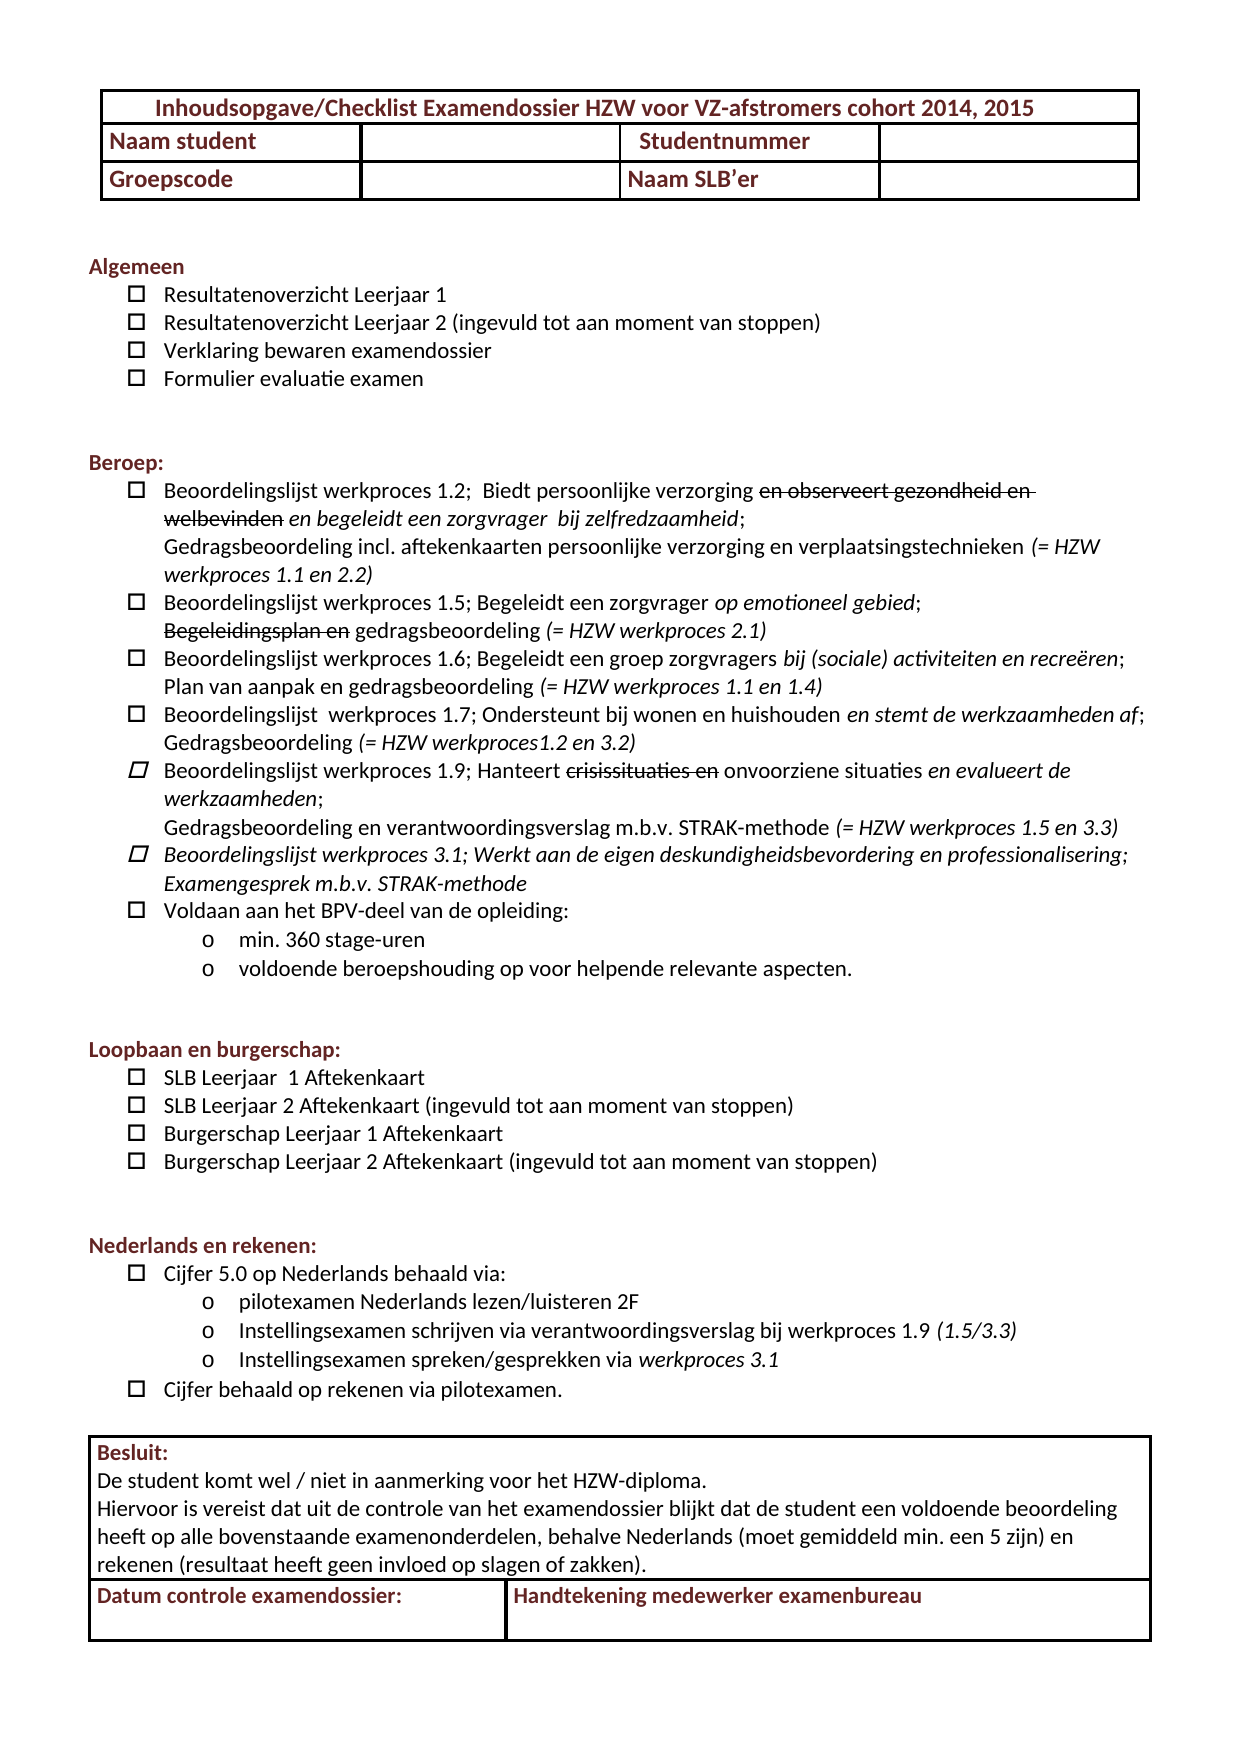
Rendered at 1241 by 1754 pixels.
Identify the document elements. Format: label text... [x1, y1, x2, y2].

table_cell Handtekening medewerker examenbureau [508, 1581, 1149, 1639]
list Burgerschap Leerjaar 1 Aftekenkaart [126, 1119, 1152, 1147]
list Beoordelingslijst werkproces 1.9; Hanteert crisissituaties en onvoorziene situaties en evalueert de werkzaamheden; [126, 757, 1152, 813]
list Resultatenoverzicht Leerjaar 2 (ingevuld tot aan moment van stoppen) [126, 308, 1152, 336]
list Cijfer 5.0 op Nederlands behaald via: [126, 1259, 1152, 1287]
list SLB Leerjaar 2 Aftekenkaart (ingevuld tot aan moment van stoppen) [126, 1091, 1152, 1119]
list Beoordelingslijst werkproces 1.5; Begeleidt een zorgvrager op emotioneel gebied; [126, 588, 1152, 616]
table_cell Studentnummer [621, 125, 878, 160]
list voldoende beroepshouding op voor helpende relevante aspecten. [201, 954, 1152, 983]
list min. 360 stage-uren [201, 925, 1152, 954]
list Instellingsexamen spreken/gesprekken via werkproces 3.1 [201, 1346, 1152, 1375]
table_cell [363, 125, 619, 160]
list Voldaan aan het BPV-deel van de opleiding: [126, 897, 1152, 925]
text Begeleidingsplan en gedragsbeoordeling (= HZW werkproces 2.1) [164, 616, 1152, 644]
text Gedragsbeoordeling incl. aftekenkaarten persoonlijke verzorging en verplaatsingstechnieken (= HZW werkproces 1.1 en 2.2) [164, 532, 1152, 588]
list Instellingsexamen schrijven via verantwoordingsverslag bij werkproces 1.9 (1.5/3.3) [201, 1316, 1152, 1346]
table_cell Datum controle examendossier: [91, 1581, 504, 1639]
table_cell [881, 125, 1137, 160]
list Formulier evaluatie examen [126, 364, 1152, 392]
table_header Besluit: De student komt wel / niet in aanmerking voor het HZW-diploma. Hiervoor is vereist dat uit de controle van het examendossier blijkt dat de student een voldoende beoordeling heeft op alle bovenstaande examenonderdelen, behalve Nederlands (moet gemiddeld min. een 5 zijn) en rekenen (resultaat heeft geen invloed op slagen of zakken). [91, 1438, 1149, 1578]
list Cijfer behaald op rekenen via pilotexamen. [126, 1375, 1152, 1403]
list Verklaring bewaren examendossier [126, 336, 1152, 364]
list Beoordelingslijst werkproces 1.7; Ondersteunt bij wonen en huishouden en stemt de werkzaamheden af; Gedragsbeoordeling (= HZW werkproces1.2 en 3.2) [126, 701, 1152, 757]
table_cell Groepscode [103, 163, 359, 198]
table_header Inhoudsopgave/Checklist Examendossier HZW voor VZ-afstromers cohort 2014, 2015 [103, 92, 1137, 122]
list SLB Leerjaar 1 Aftekenkaart [126, 1063, 1152, 1091]
table_cell Naam SLB’er [621, 163, 878, 198]
text Gedragsbeoordeling en verantwoordingsverslag m.b.v. STRAK-methode (= HZW werkproces 1.5 en 3.3) [164, 813, 1152, 841]
text Nederlands en rekenen: [89, 1231, 1152, 1259]
text Loopbaan en burgerschap: [89, 1035, 1152, 1063]
list Burgerschap Leerjaar 2 Aftekenkaart (ingevuld tot aan moment van stoppen) [126, 1147, 1152, 1175]
table_cell [363, 163, 619, 198]
table_cell Naam student [103, 125, 359, 160]
list Beoordelingslijst werkproces 3.1; Werkt aan de eigen deskundigheidsbevordering en professionalisering; Examengesprek m.b.v. STRAK-methode [126, 841, 1152, 897]
list pilotexamen Nederlands lezen/luisteren 2F [201, 1287, 1152, 1316]
list Beoordelingslijst werkproces 1.2; Biedt persoonlijke verzorging en observeert gezondheid en welbevinden en begeleidt een zorgvrager bij zelfredzaamheid; [126, 476, 1152, 532]
text Beroep: [89, 448, 1152, 476]
text Algemeen [89, 252, 1152, 280]
list Resultatenoverzicht Leerjaar 1 [126, 280, 1152, 308]
list Beoordelingslijst werkproces 1.6; Begeleidt een groep zorgvragers bij (sociale) activiteiten en recreëren; Plan van aanpak en gedragsbeoordeling (= HZW werkproces 1.1 en 1.4) [126, 644, 1152, 701]
table_cell [881, 163, 1137, 198]
